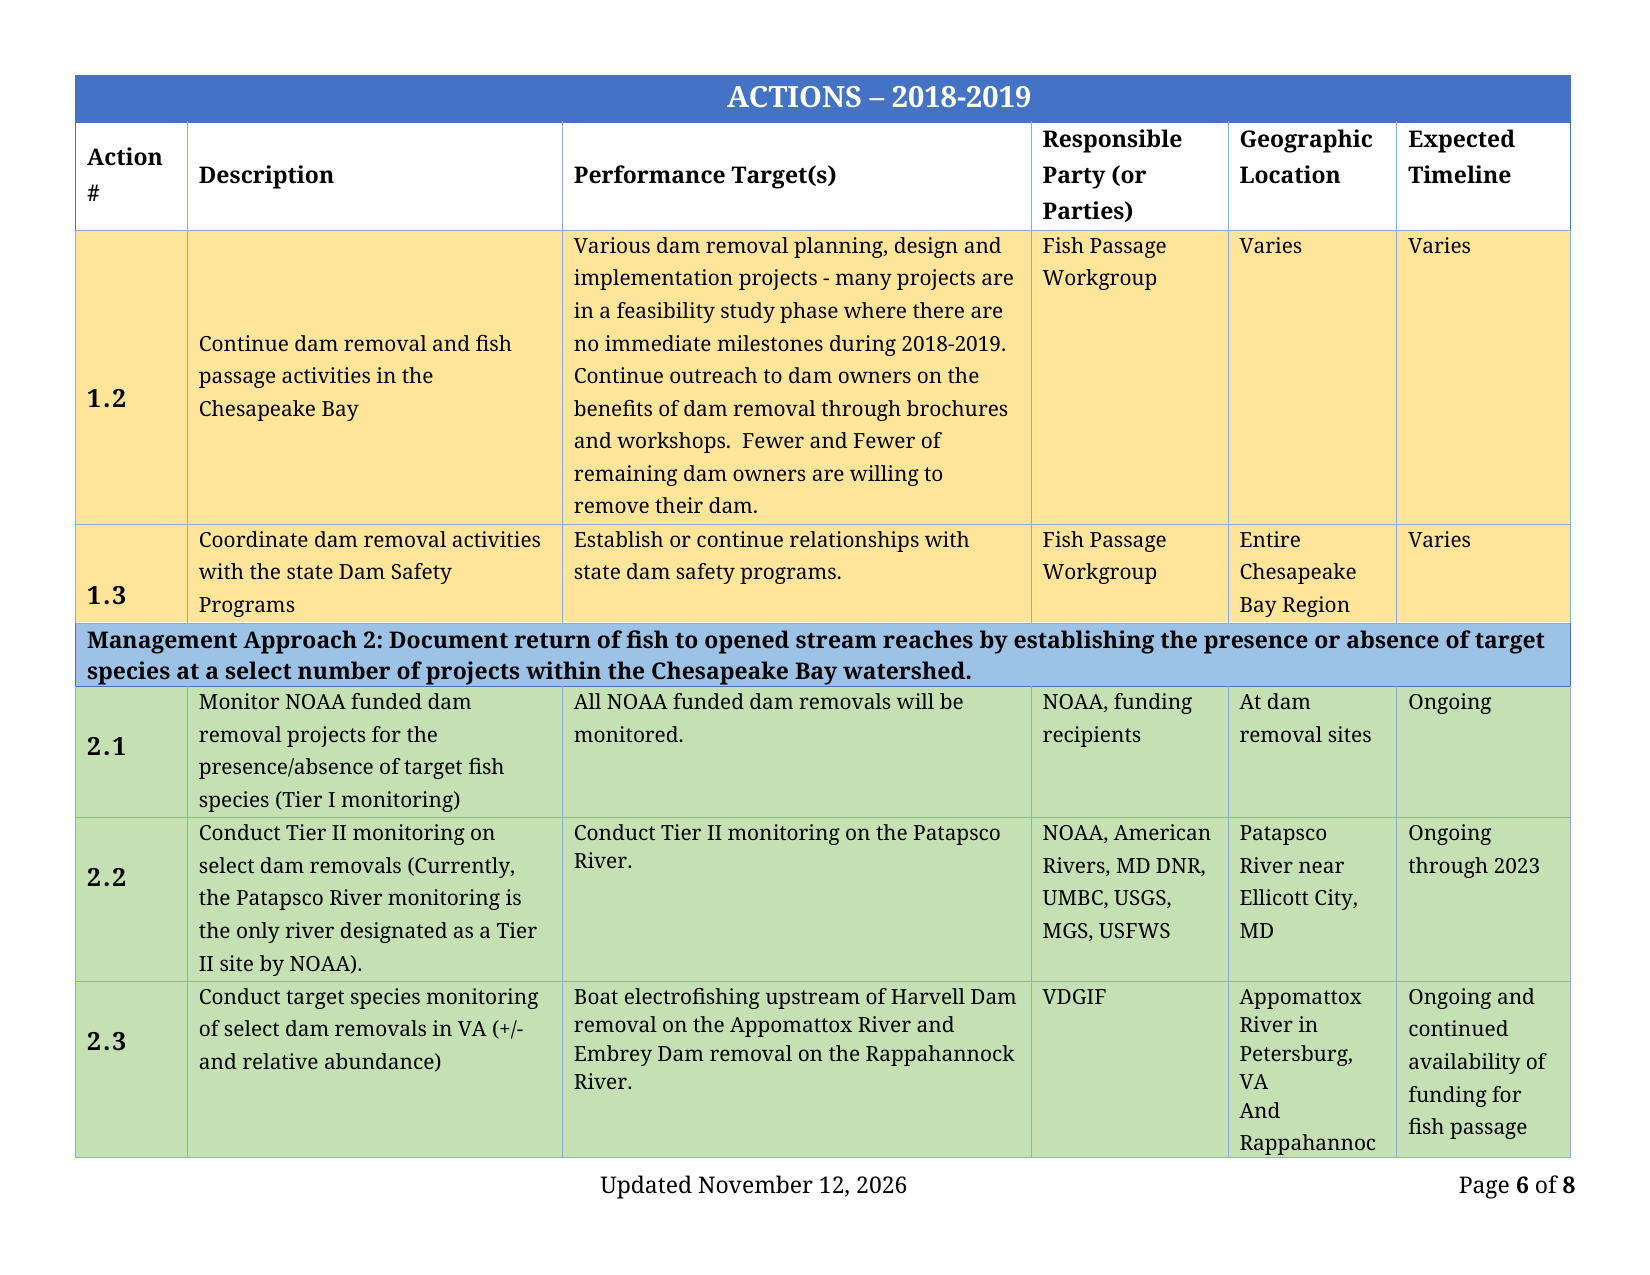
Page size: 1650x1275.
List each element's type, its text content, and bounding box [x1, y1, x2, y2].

table_cell 2.3 [76, 982, 187, 1157]
table_cell Geographic Location [1229, 123, 1396, 230]
table_cell At dam removal sites [1229, 687, 1396, 817]
table_cell Continue dam removal and fish passage activities in the Chesapeake Bay [188, 231, 562, 524]
table_cell Ongoing through 2023 [1397, 818, 1570, 981]
table_cell Various dam removal planning, design and implementation projects - many projects are in a feasibility study phase where there are no immediate milestones during 2018-2019. Continue outreach to dam owners on the benefits of dam removal through brochures and workshops. Fewer and Fewer of remaining dam owners are willing to remove their dam. [563, 231, 1031, 524]
table_cell 2.2 [76, 818, 187, 981]
table_cell Entire Chesapeake Bay Region [1229, 525, 1396, 622]
table_cell Description [188, 123, 562, 230]
table_cell Varies [1397, 525, 1570, 622]
table_cell Ongoing [1397, 687, 1570, 817]
table_cell 1.2 [76, 231, 187, 524]
table_cell Varies [1397, 231, 1570, 524]
table_cell Varies [1229, 231, 1396, 524]
table_cell Patapsco River near Ellicott City, MD [1229, 818, 1396, 981]
table_cell NOAA, American Rivers, MD DNR, UMBC, USGS, MGS, USFWS [1032, 818, 1228, 981]
table_cell Conduct Tier II monitoring on select dam removals (Currently, the Patapsco River monitoring is the only river designated as a Tier II site by NOAA). [188, 818, 562, 981]
table_cell All NOAA funded dam removals will be monitored. [563, 687, 1031, 817]
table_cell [563, 982, 1031, 1157]
table_cell 1.3 [76, 525, 187, 622]
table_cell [1229, 982, 1396, 1157]
table_cell 2.1 [76, 687, 187, 817]
table_cell NOAA, funding recipients [1032, 687, 1228, 817]
table_cell VDGIF [1032, 982, 1228, 1157]
table_cell Expected Timeline [1397, 123, 1570, 230]
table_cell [1397, 982, 1570, 1157]
table_header [76, 76, 187, 121]
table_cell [188, 982, 562, 1157]
table_cell Establish or continue relationships with state dam safety programs. [563, 525, 1031, 622]
table_cell Fish Passage Workgroup [1032, 525, 1228, 622]
table_header ACTIONS – 2018-2019 [188, 76, 1570, 121]
table_cell Action # [76, 123, 187, 230]
table_cell Fish Passage Workgroup [1032, 231, 1228, 524]
table_cell Performance Target(s) [563, 123, 1031, 230]
table_cell Management Approach 2: Document return of fish to opened stream reaches by establishing the presence or absence of target species at a select number of projects within the Chesapeake Bay watershed. [76, 624, 1570, 686]
table_cell Conduct Tier II monitoring on the Patapsco River. [563, 818, 1031, 981]
table_cell Monitor NOAA funded dam removal projects for the presence/absence of target fish species (Tier I monitoring) [188, 687, 562, 817]
table_cell Coordinate dam removal activities with the state Dam Safety Programs [188, 525, 562, 622]
table_cell Responsible Party (or Parties) [1032, 123, 1228, 230]
